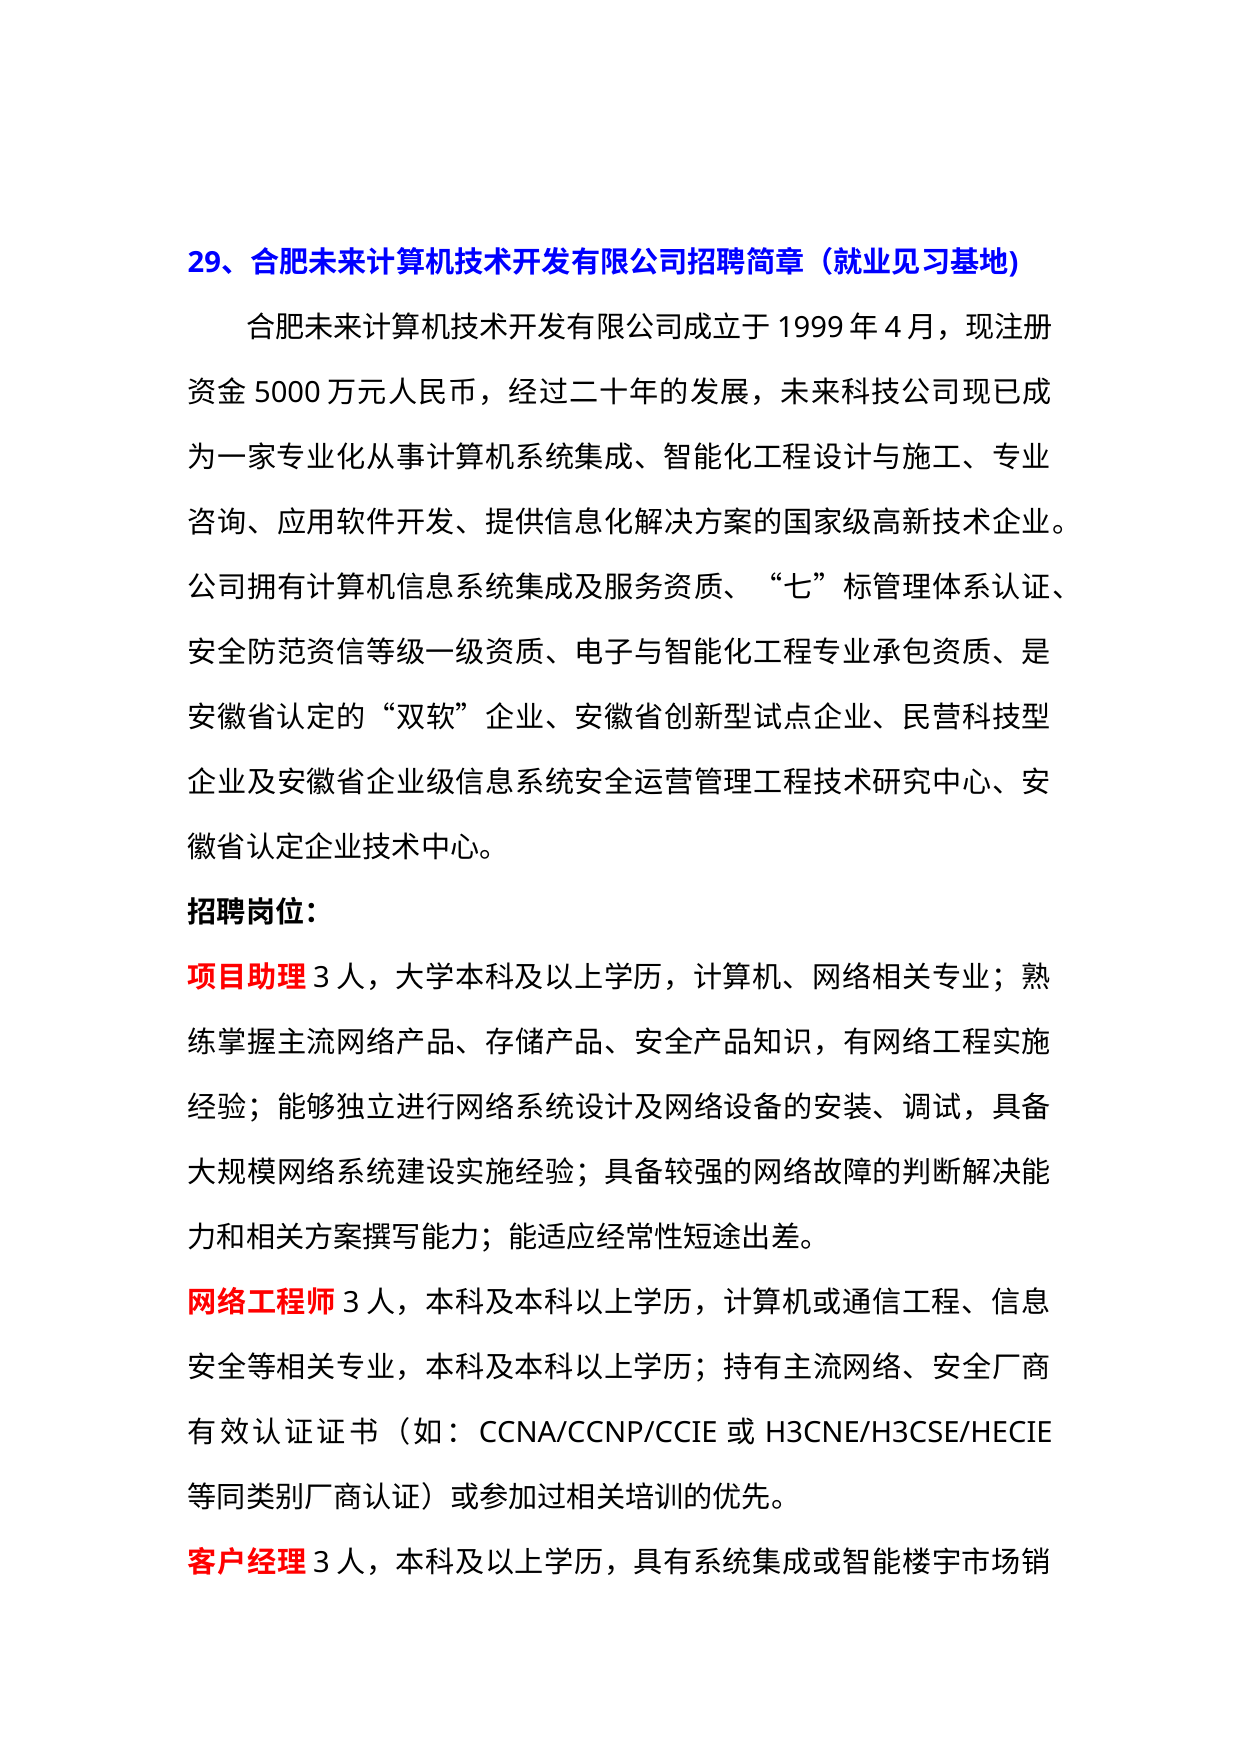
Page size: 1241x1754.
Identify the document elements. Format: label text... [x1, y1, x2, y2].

text 29、合肥未来计算机技术开发有限公司招聘简章（就业见习基地) [187, 227, 1053, 292]
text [187, 1527, 1053, 1592]
text 合肥未来计算机技术开发有限公司成立于1999年4月，现注册资金5000万元人民币，经过二十年的发展，未来科技公司现已成为一家专业化从事计算机系统集成、智能化工程设计与施工、专业咨询、应用软件开发、提供信息化解决方案的国家级高新技术企业。公司拥有计算机信息系统集成及服务资质、“七”标管理体系认证、安全防范资信等级一级资质、电子与智能化工程专业承包资质、是安徽省认定的“双软”企业、安徽省创新型试点企业、民营科技型企业及安徽省企业级信息系统安全运营管理工程技术研究中心、安徽省认定企业技术中心。 [187, 292, 1053, 877]
text 招聘岗位： [187, 877, 1053, 942]
text 项目助理3人，大学本科及以上学历，计算机、网络相关专业；熟练掌握主流网络产品、存储产品、安全产品知识，有网络工程实施经验；能够独立进行网络系统设计及网络设备的安装、调试，具备大规模网络系统建设实施经验；具备较强的网络故障的判断解决能力和相关方案撰写能力；能适应经常性短途出差。 [187, 942, 1053, 1267]
text 网络工程师3人，本科及本科以上学历，计算机或通信工程、信息安全等相关专业，本科及本科以上学历；持有主流网络、安全厂商有效认证证书（如：CCNA/CCNP/CCIE或H3CNE/H3CSE/HECIE等同类别厂商认证）或参加过相关培训的优先。 [187, 1267, 1053, 1527]
